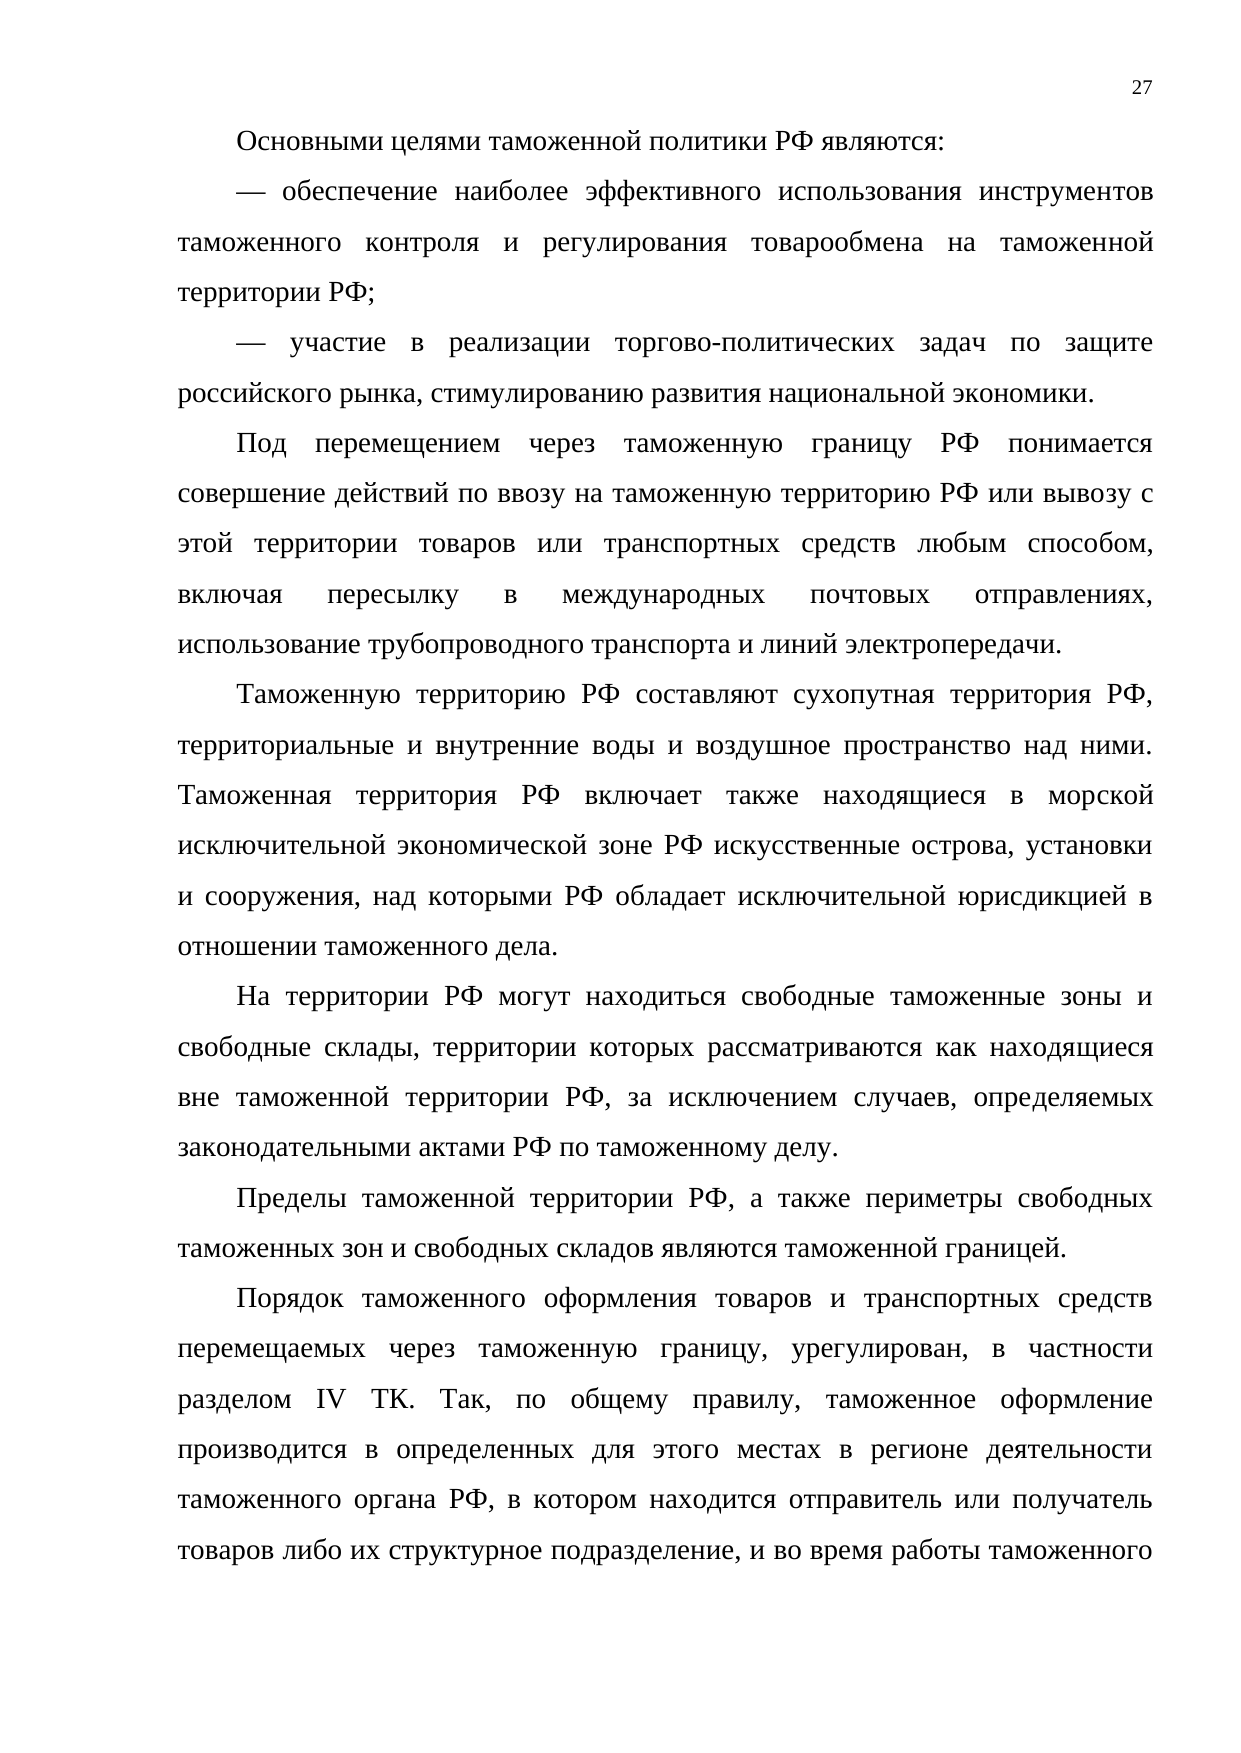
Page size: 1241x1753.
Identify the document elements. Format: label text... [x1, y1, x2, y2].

text — обеспечение наиболее эффективного использования инструментов таможенного контроля и регулирования товарообмена на таможенной территории РФ; [177, 173, 1154, 308]
text — участие в реализации торгово-политических задач по защите российского рынка, стимулированию развития национальной экономики. [177, 324, 1154, 408]
text Пределы таможенной территории РФ, а также периметры свободных таможенных зон и свободных складов являются таможенной границей. [177, 1180, 1154, 1263]
text На территории РФ могут находиться свободные таможенные зоны и свободные склады, территории которых рассматриваются как находящиеся вне таможенной территории РФ, за исключением случаев, определяемых законодательными актами РФ по таможенному делу. [177, 978, 1154, 1163]
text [177, 1280, 1154, 1565]
text Основными целями таможенной политики РФ являются: [177, 123, 1154, 157]
text Под перемещением через таможенную границу РФ понимается совершение действий по ввозу на таможенную территорию РФ или вывозу с этой территории товаров или транспортных средств любым способом, включая пересылку в международных почтовых отправлениях, использование трубопроводного транспорта и линий электропередачи. [177, 425, 1154, 660]
text Таможенную территорию РФ составляют сухопутная территория РФ, территориальные и внутренние воды и воздушное пространство над ними. Таможенная территория РФ включает также находящиеся в морской исключительной экономической зоне РФ искусственные острова, установки и сооружения, над которыми РФ обладает исключительной юрисдикцией в отношении таможенного дела. [177, 677, 1154, 962]
